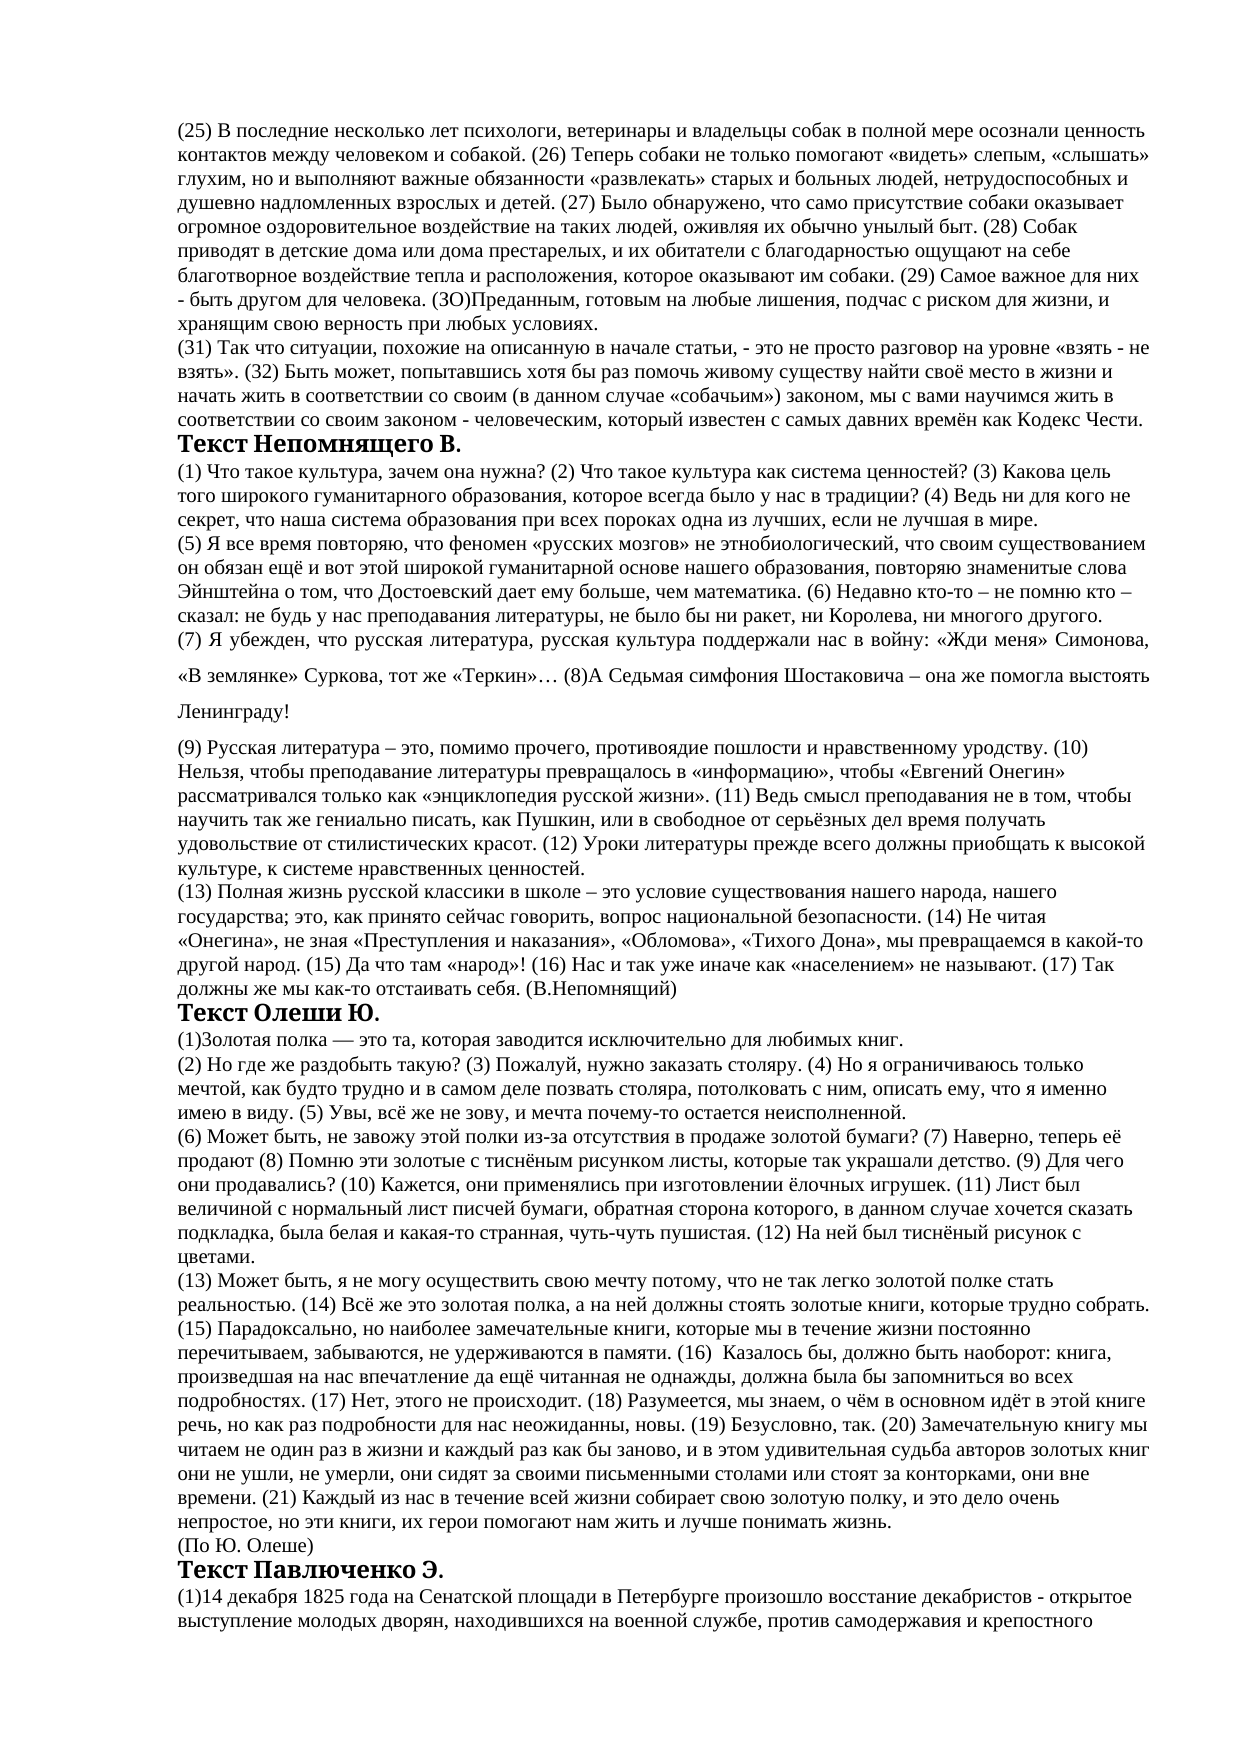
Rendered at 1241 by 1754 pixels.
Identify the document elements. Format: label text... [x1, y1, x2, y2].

text Текст Непомнящего В. [177, 431, 1152, 458]
text (5) Я все время повторяю, что феномен «русских мозгов» не этнобиологический, что своим существованием он обязан ещё и вот этой широкой гуманитарной основе нашего образования, повторяю знаменитые слова Эйнштейна о том, что Достоевский дает ему больше, чем математика. (6) Недавно кто-то – не помню кто – сказал: не будь у нас преподавания литературы, не было бы ни ракет, ни Королева, ни многого другого. [177, 531, 1152, 627]
text (6) Может быть, не завожу этой полки из-за отсутствия в продаже золотой бумаги? (7) Наверно, теперь её продают (8) Помню эти золотые с тиснёным рисунком листы, которые так украшали детство. (9) Для чего они продавались? (10) Кажется, они применялись при изготовлении ёлочных игрушек. (11) Лист был величиной с нормальный лист писчей бумаги, обратная сторона которого, в данном случае хочется сказать подкладка, была белая и какая-то странная, чуть-чуть пушистая. (12) На ней был тиснёный рисунок с цветами. [177, 1124, 1152, 1268]
text (31) Так что ситуации, похожие на описанную в начале статьи, - это не просто разговор на уровне «взять - не взять». (32) Быть может, попытавшись хотя бы раз помочь живому существу найти своё место в жизни и начать жить в соответствии со своим (в данном случае «собачьим») законом, мы с вами научимся жить в соответствии со своим законом - человеческим, который известен с самых давних времён как Кодекс Чести. [177, 335, 1152, 431]
text (7) Я убежден, что русская литература, русская культура поддержали нас в войну: «Жди меня» Симонова, «В землянке» Суркова, тот же «Теркин»… (8)А Седьмая симфония Шостаковича – она же помогла выстоять Ленинграду! [177, 627, 1152, 723]
text (2) Но где же раздобыть такую? (3) Пожалуй, нужно заказать столяру. (4) Но я ограничиваюсь только мечтой, как будто трудно и в самом деле позвать столяра, потолковать с ним, описать ему, что я именно имею в виду. (5) Увы, всё же не зову, и мечта почему-то остается неисполненной. [177, 1051, 1152, 1124]
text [177, 1584, 1152, 1632]
text (1) Что такое культура, зачем она нужна? (2) Что такое культура как система ценностей? (3) Какова цель того широкого гуманитарного образования, которое всегда было у нас в традиции? (4) Ведь ни для кого не секрет, что наша система образования при всех пороках одна из лучших, если не лучшая в мире. [177, 458, 1152, 531]
text (25) В последние несколько лет психологи, ветеринары и владельцы собак в полной мере осознали ценность контактов между человеком и собакой. (26) Теперь собаки не только помогают «видеть» слепым, «слышать» глухим, но и выполняют важные обязанности «развлекать» старых и больных людей, нетрудоспособных и душевно надломленных взрослых и детей. (27) Было обнаружено, что само присутствие собаки оказывает огромное оздоровительное воздействие на таких людей, оживляя их обычно унылый быт. (28) Собак приводят в детские дома или дома престарелых, и их обитатели с благодарностью ощущают на себе благотворное воздействие тепла и расположения, которое оказывают им собаки. (29) Самое важное для них - быть другом для человека. (ЗО)Преданным, готовым на любые лишения, подчас с риском для жизни, и хранящим свою верность при любых условиях. [177, 118, 1152, 335]
text Текст Павлюченко Э. [177, 1557, 1152, 1584]
text (9) Русская литература – это, помимо прочего, противоядие пошлости и нравственному уродству. (10) Нельзя, чтобы преподавание литературы превращалось в «информацию», чтобы «Евгений Онегин» рассматривался только как «энциклопедия русской жизни». (11) Ведь смысл преподавания не в том, чтобы научить так же гениально писать, как Пушкин, или в свободное от серьёзных дел время получать удовольствие от стилистических красот. (12) Уроки литературы прежде всего должны приобщать к высокой культуре, к системе нравственных ценностей. [177, 735, 1152, 879]
text (13) Может быть, я не могу осуществить свою мечту потому, что не так легко золотой полке стать реальностью. (14) Всё же это золотая полка, а на ней должны стоять золотые книги, которые трудно собрать. [177, 1268, 1152, 1316]
text (15) Парадоксально, но наиболее замечательные книги, которые мы в течение жизни постоянно перечитываем, забываются, не удерживаются в памяти. (16) Казалось бы, должно быть наоборот: книга, произведшая на нас впечатление да ещё читанная не однажды, должна была бы запомниться во всех подробностях. (17) Нет, этого не происходит. (18) Разумеется, мы знаем, о чём в основном идёт в этой книге речь, но как раз подробности для нас неожиданны, новы. (19) Безусловно, так. (20) Замечательную книгу мы читаем не один раз в жизни и каждый раз как бы заново, и в этом удивительная судьба авторов золотых книг они не ушли, не умерли, они сидят за своими письменными столами или стоят за конторками, они вне времени. (21) Каждый из нас в течение всей жизни собирает свою золотую полку, и это дело очень непростое, но эти книги, их герои помогают нам жить и лучше понимать жизнь. [177, 1316, 1152, 1533]
text (По Ю. Олеше) [177, 1533, 1152, 1557]
text (1)3олотая полка — это та, которая заводится исключительно для любимых книг. [177, 1027, 1152, 1051]
text (13) Полная жизнь русской классики в школе – это условие существования нашего народа, нашего государства; это, как принято сейчас говорить, вопрос национальной безопасности. (14) Не читая «Онегина», не зная «Преступления и наказания», «Обломова», «Тихого Дона», мы превращаемся в какой-то другой народ. (15) Да что там «народ»! (16) Нас и так уже иначе как «населением» не называют. (17) Так должны же мы как-то отстаивать себя. (В.Непомнящий) [177, 879, 1152, 1000]
text Текст Олеши Ю. [177, 1000, 1152, 1027]
